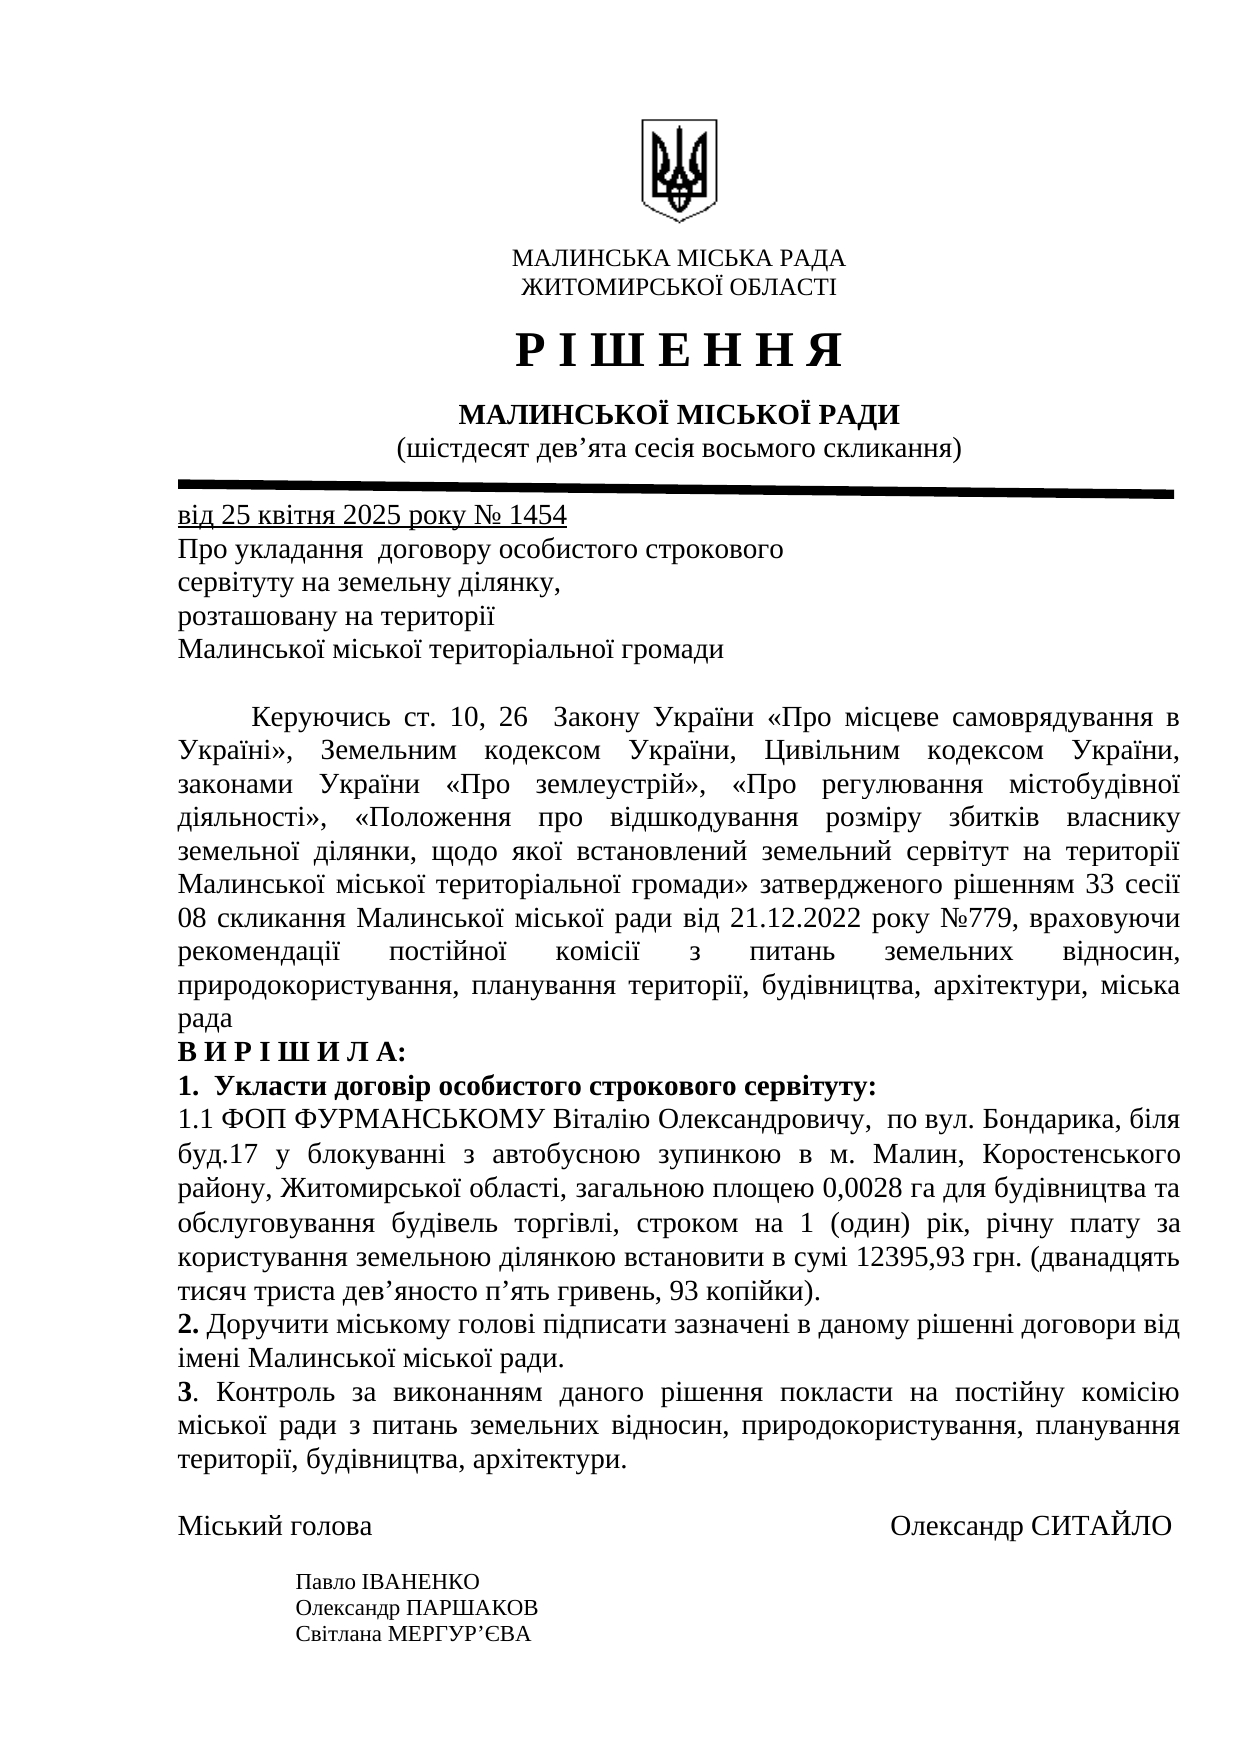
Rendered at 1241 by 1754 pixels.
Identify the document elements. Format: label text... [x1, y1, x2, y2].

text Олександр ПАРШАКОВ [295, 1594, 1181, 1621]
text сервітуту на земельну ділянку, [177, 564, 1196, 598]
picture [635, 118, 723, 225]
text Р І Ш Е Н Н я [177, 320, 1181, 378]
text В И Р І Ш И Л А: [177, 1034, 1181, 1068]
text (шістдесят дев’ята сесія восьмого скликання) [177, 430, 1181, 464]
text МАЛИНСЬКА МІСЬКА РАДА [177, 243, 1181, 272]
text Керуючись ст. 10, 26 Закону України «Про місцеве самоврядування в Україні», Земельним кодексом України, Цивільним кодексом України, законами України «Про землеустрій», «Про регулювання містобудівної діяльності», «Положення про відшкодування розміру збитків власнику земельної ділянки, щодо якої встановлений земельний сервітут на території Малинської міської територіальної громади» затвердженого рішенням 33 сесії 08 скликання Малинської міської ради від 21.12.2022 року №779, враховуючи рекомендації постійної комісії з питань земельних відносин, природокористування, планування території, будівництва, архітектури, міська рада [177, 933, 1181, 1034]
text Світлана МЕРГУР’ЄВА [295, 1621, 1181, 1647]
text Міський голова Олександр СИТАЙЛО [177, 1508, 1181, 1541]
text розташовану на території [177, 598, 1196, 632]
text ЖИТОМИРСЬКОЇ ОБЛАСТІ [177, 272, 1181, 301]
text малинської МІСЬКОЇ ради [177, 397, 1181, 430]
text 1.1 ФОП ФУРМАНСЬКОМУ Віталію Олександровичу, по вул. Бондарика, біля буд.17 у блокуванні з автобусною зупинкою в м. Малин, Коростенського району, Житомирської області, загальною площею 0,0028 га для будівництва та обслуговування будівель торгівлі, строком на 1 (один) рік, річну плату за користування земельною ділянкою встановити в сумі 12395,93 грн. (дванадцять тисяч триста дев’яносто п’ять гривень, 93 копійки). [177, 1101, 1181, 1307]
text 2. Доручити міському голові підписати зазначені в даному рішенні договори від імені Малинської міської ради. [177, 1307, 1181, 1374]
text Про укладання договору особистого строкового [177, 531, 1196, 564]
text Малинської міської територіальної громади [177, 632, 1181, 665]
text Керуючись ст. 10, 26 Закону України «Про місцеве самоврядування в Україні», Земельним кодексом України, Цивільним кодексом України, законами України «Про землеустрій», «Про регулювання містобудівної діяльності», «Положення про відшкодування розміру збитків власнику земельної ділянки, щодо якої встановлений земельний сервітут на території Малинської міської територіальної громади» затвердженого рішенням 33 сесії 08 скликання Малинської міської ради від 21.12.2022 року №779, враховуючи рекомендації постійної комісії з питань земельних відносин, природокористування, планування території, будівництва, архітектури, міська рада [177, 699, 1181, 833]
text Павло ІВАНЕНКО [295, 1568, 1181, 1594]
text 1. Укласти договір особистого строкового сервітуту: [177, 1068, 1181, 1101]
text 3. Контроль за виконанням даного рішення покласти на постійну комісію міської ради з питань земельних відносин, природокористування, планування території, будівництва, архітектури. [177, 1374, 1181, 1474]
text від 25 квітня 2025 року № 1454 [177, 497, 1181, 531]
